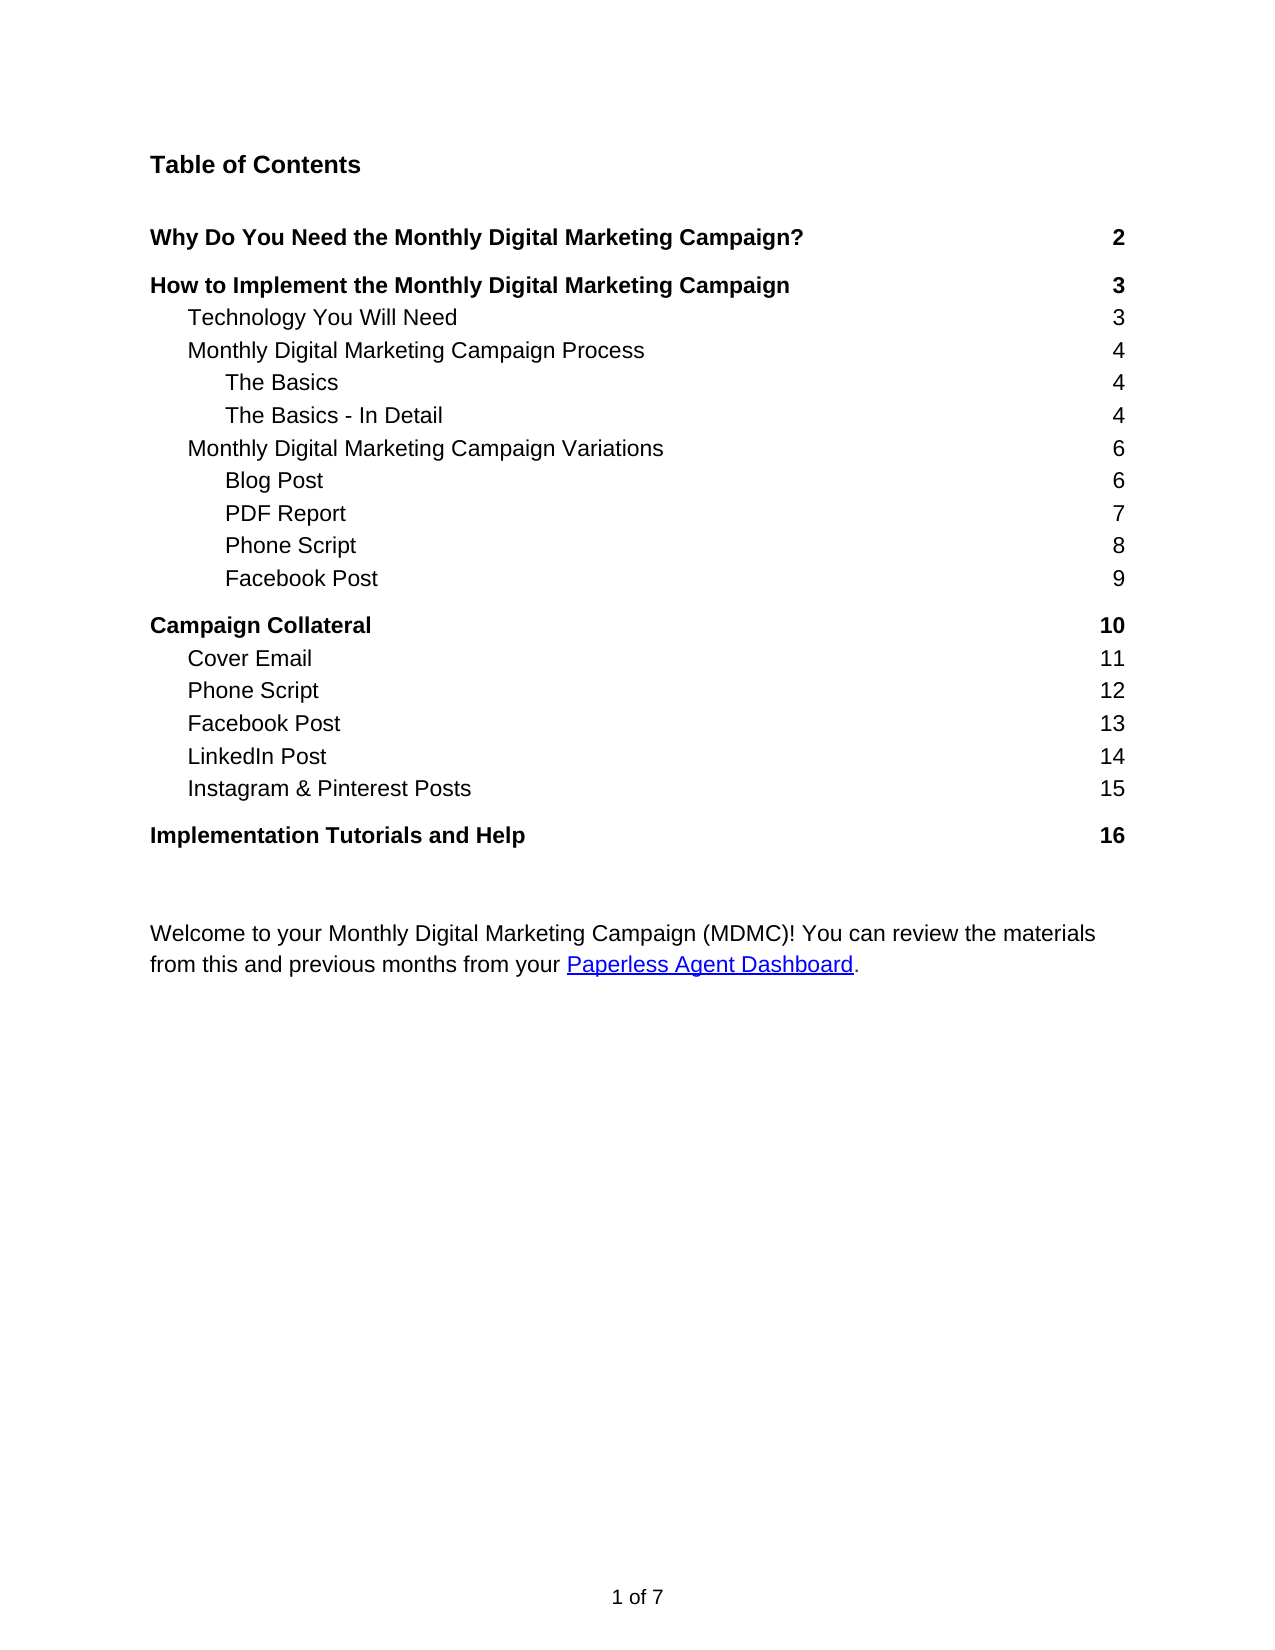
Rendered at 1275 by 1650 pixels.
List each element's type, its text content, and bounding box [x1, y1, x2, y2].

text Welcome to your Monthly Digital Marketing Campaign (MDMC)! You can review the materials from this and previous months from your Paperless Agent Dashboard. [150, 920, 1125, 977]
text Table of Contents [150, 150, 1125, 179]
